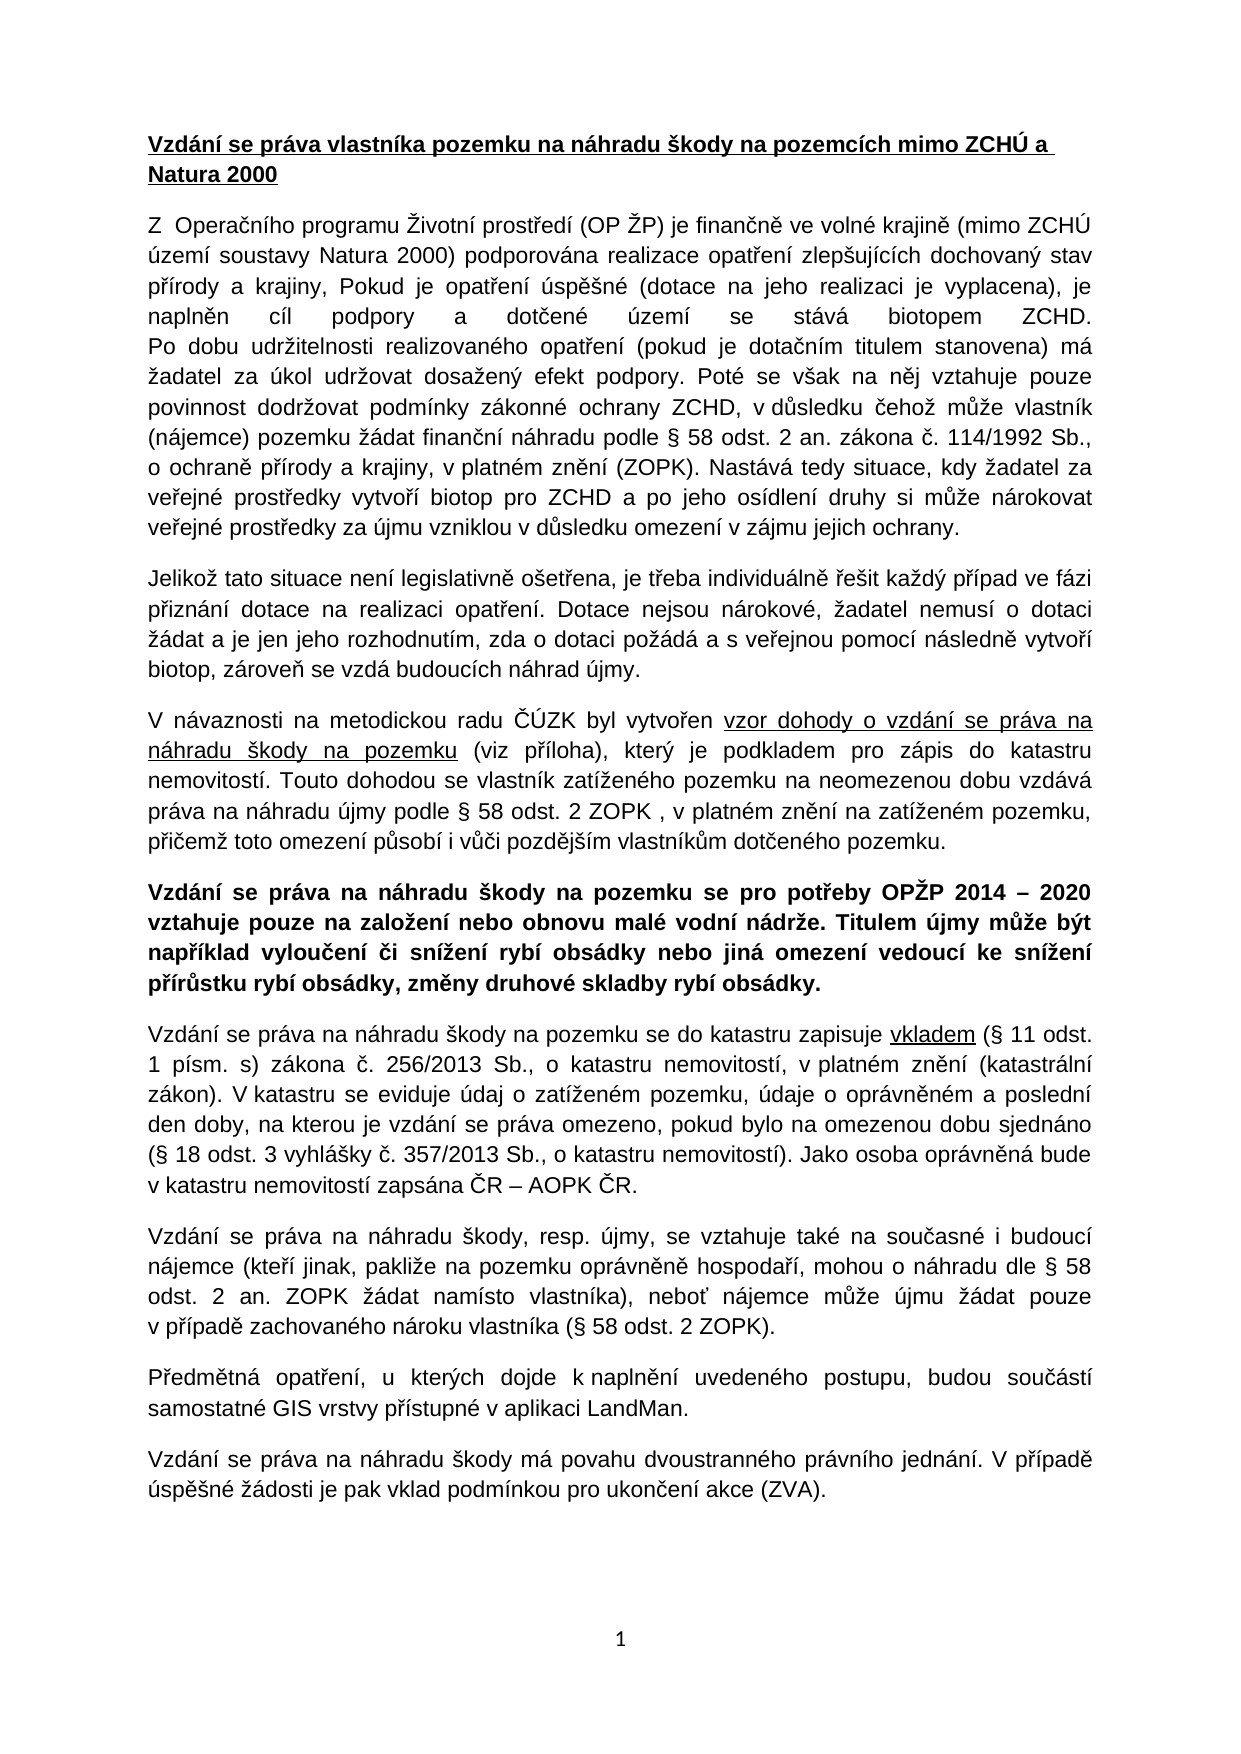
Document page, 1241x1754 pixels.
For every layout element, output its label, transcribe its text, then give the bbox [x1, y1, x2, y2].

text Vzdání se práva na náhradu škody má povahu dvoustranného právního jednání. V případě úspěšné žádosti je pak vklad podmínkou pro ukončení akce (ZVA). [148, 1446, 1093, 1502]
text Vzdání se práva na náhradu škody na pozemku se pro potřeby OPŽP 2014 – 2020 vztahuje pouze na založení nebo obnovu malé vodní nádrže. Titulem újmy může být například vyloučení či snížení rybí obsádky nebo jiná omezení vedoucí ke snížení přírůstku rybí obsádky, změny druhové skladby rybí obsádky. [148, 879, 1093, 996]
text Vzdání se práva vlastníka pozemku na náhradu škody na pozemcích mimo ZCHÚ a Natura 2000 [148, 131, 1093, 188]
text Předmětná opatření, u kterých dojde k naplnění uvedeného postupu, budou součástí samostatné GIS vrstvy přístupné v aplikaci LandMan. [148, 1364, 1093, 1421]
text V návaznosti na metodickou radu ČÚZK byl vytvořen vzor dohody o vzdání se práva na náhradu škody na pozemku (viz příloha), který je podkladem pro zápis do katastru nemovitostí. Touto dohodou se vlastník zatíženého pozemku na neomezenou dobu vzdává práva na náhradu újmy podle § 58 odst. 2 ZOPK , v platném znění na zatíženém pozemku, přičemž toto omezení působí i vůči pozdějším vlastníkům dotčeného pozemku. [148, 707, 1093, 854]
text Vzdání se práva na náhradu škody, resp. újmy, se vztahuje také na současné i budoucí nájemce (kteří jinak, pakliže na pozemku oprávněně hospodaří, mohou o náhradu dle § 58 odst. 2 an. ZOPK žádat namísto vlastníka), neboť nájemce může újmu žádat pouze v případě zachovaného nároku vlastníka (§ 58 odst. 2 ZOPK). [148, 1223, 1093, 1340]
text Jelikož tato situace není legislativně ošetřena, je třeba individuálně řešit každý případ ve fázi přiznání dotace na realizaci opatření. Dotace nejsou nárokové, žadatel nemusí o dotaci žádat a je jen jeho rozhodnutím, zda o dotaci požádá a s veřejnou pomocí následně vytvoří biotop, zároveň se vzdá budoucích náhrad újmy. [148, 565, 1093, 682]
text Z Operačního programu Životní prostředí (OP ŽP) je finančně ve volné krajině (mimo ZCHÚ území soustavy Natura 2000) podporována realizace opatření zlepšujících dochovaný stav přírody a krajiny, Pokud je opatření úspěšné (dotace na jeho realizaci je vyplacena), je naplněn cíl podpory a dotčené území se stává biotopem ZCHD. Po dobu udržitelnosti realizovaného opatření (pokud je dotačním titulem stanovena) má žadatel za úkol udržovat dosažený efekt podpory. Poté se však na něj vztahuje pouze povinnost dodržovat podmínky zákonné ochrany ZCHD, v důsledku čehož může vlastník (nájemce) pozemku žádat finanční náhradu podle § 58 odst. 2 an. zákona č. 114/1992 Sb., o ochraně přírody a krajiny, v platném znění (ZOPK). Nastává tedy situace, kdy žadatel za veřejné prostředky vytvoří biotop pro ZCHD a po jeho osídlení druhy si může nárokovat veřejné prostředky za újmu vzniklou v důsledku omezení v zájmu jejich ochrany. [148, 212, 1093, 541]
text Vzdání se práva na náhradu škody na pozemku se do katastru zapisuje vkladem (§ 11 odst. 1 písm. s) zákona č. 256/2013 Sb., o katastru nemovitostí, v platném znění (katastrální zákon). V katastru se eviduje údaj o zatíženém pozemku, údaje o oprávněném a poslední den doby, na kterou je vzdání se práva omezeno, pokud bylo na omezenou dobu sjednáno (§ 18 odst. 3 vyhlášky č. 357/2013 Sb., o katastru nemovitostí). Jako osoba oprávněná bude v katastru nemovitostí zapsána ČR – AOPK ČR. [148, 1021, 1093, 1198]
